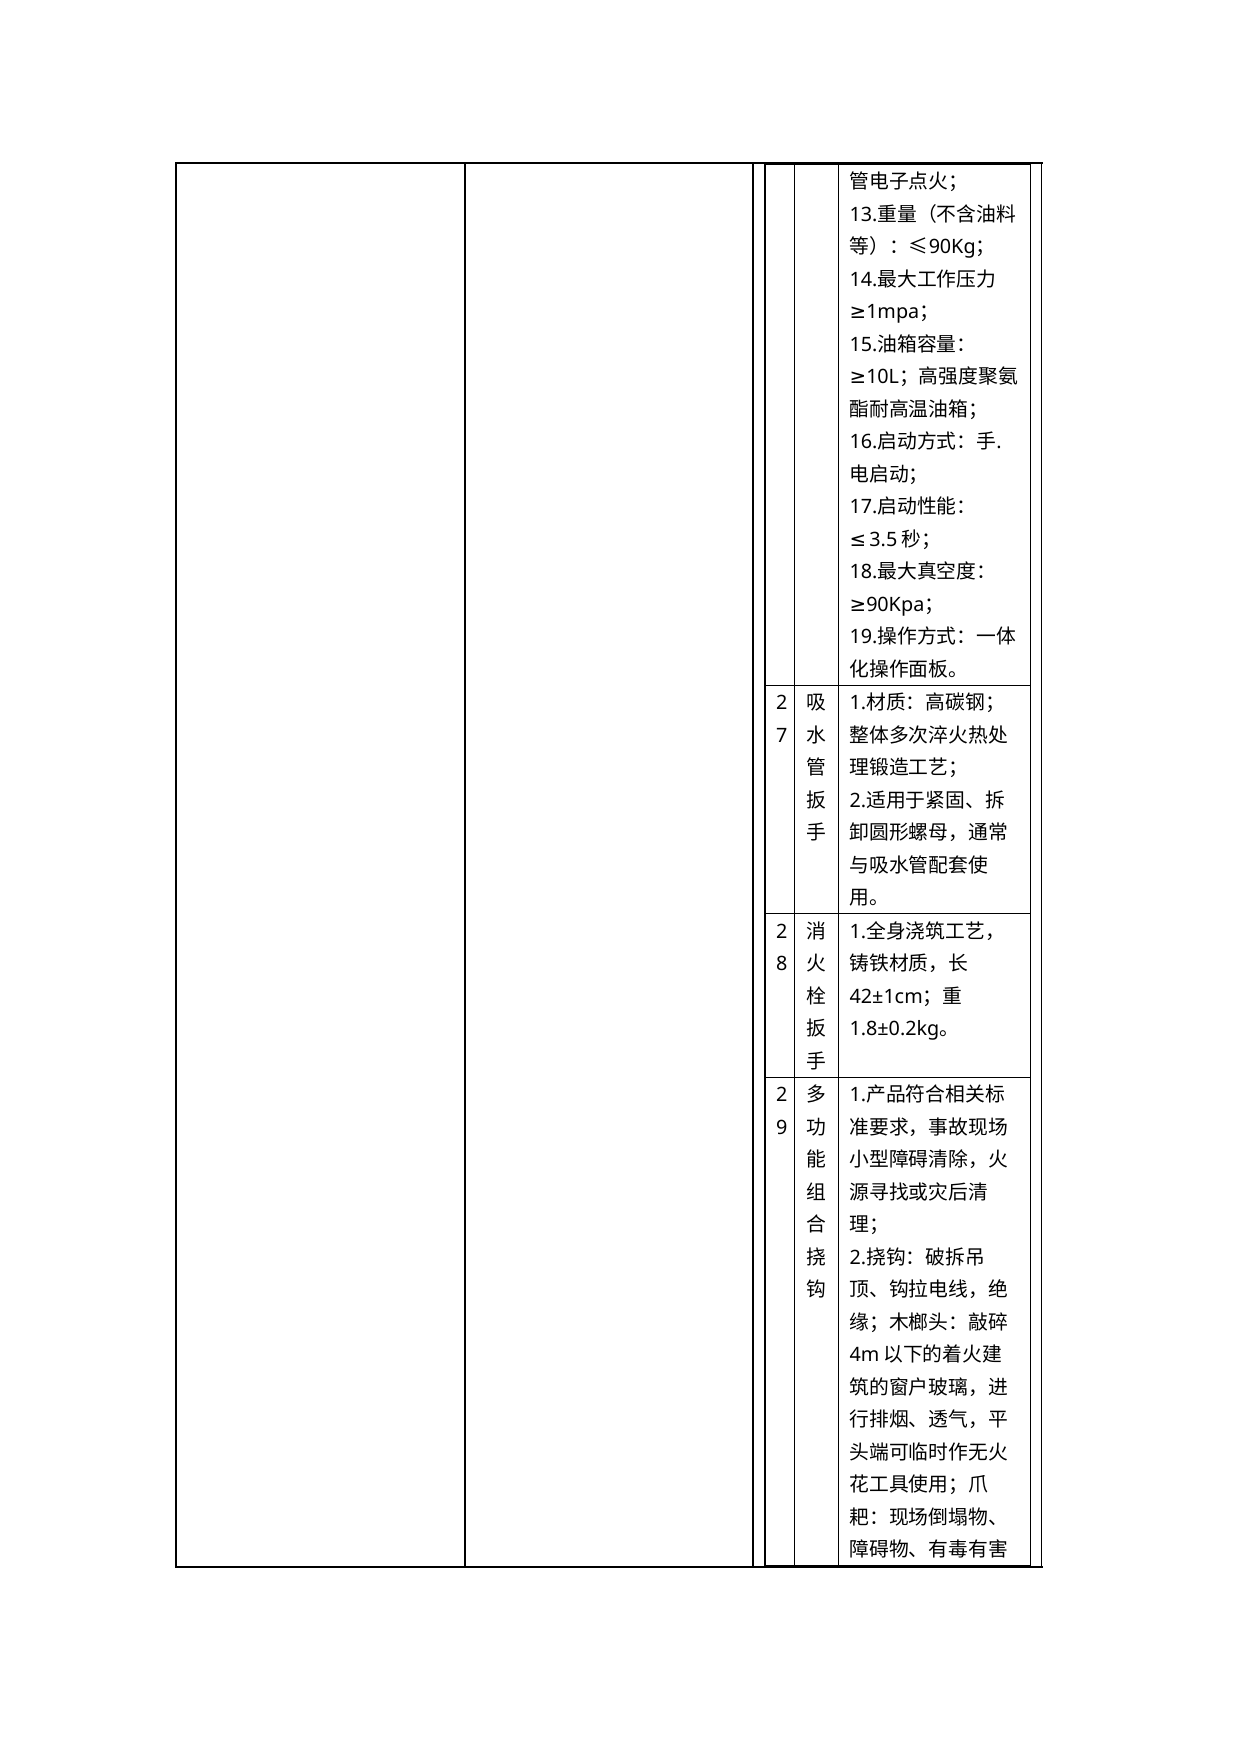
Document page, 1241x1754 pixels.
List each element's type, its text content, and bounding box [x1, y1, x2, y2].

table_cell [839, 1078, 1030, 1565]
table_cell 一、采购设备清单 二、详细技术要求 注：本包正压式空气呼吸器、单人自携式潜水装具为核心产品。 [766, 686, 794, 913]
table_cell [754, 164, 764, 1566]
table_cell 1 [177, 164, 464, 1566]
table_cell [766, 1078, 794, 1565]
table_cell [795, 1078, 838, 1565]
table_cell 一、采购设备清单 二、详细技术要求 注：本包正压式空气呼吸器、单人自携式潜水装具为核心产品。 [795, 686, 838, 913]
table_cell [766, 165, 794, 685]
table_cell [1031, 164, 1041, 1566]
table_cell 一、采购设备清单 二、详细技术要求 注：本包正压式空气呼吸器、单人自携式潜水装具为核心产品。 [795, 914, 838, 1077]
table_cell [466, 164, 752, 1566]
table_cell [795, 165, 838, 685]
table_cell 一、采购设备清单 二、详细技术要求 注：本包正压式空气呼吸器、单人自携式潜水装具为核心产品。 [839, 686, 1030, 913]
table_cell 一、采购设备清单 二、详细技术要求 注：本包正压式空气呼吸器、单人自携式潜水装具为核心产品。 [839, 914, 1030, 1077]
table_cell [839, 165, 1030, 685]
